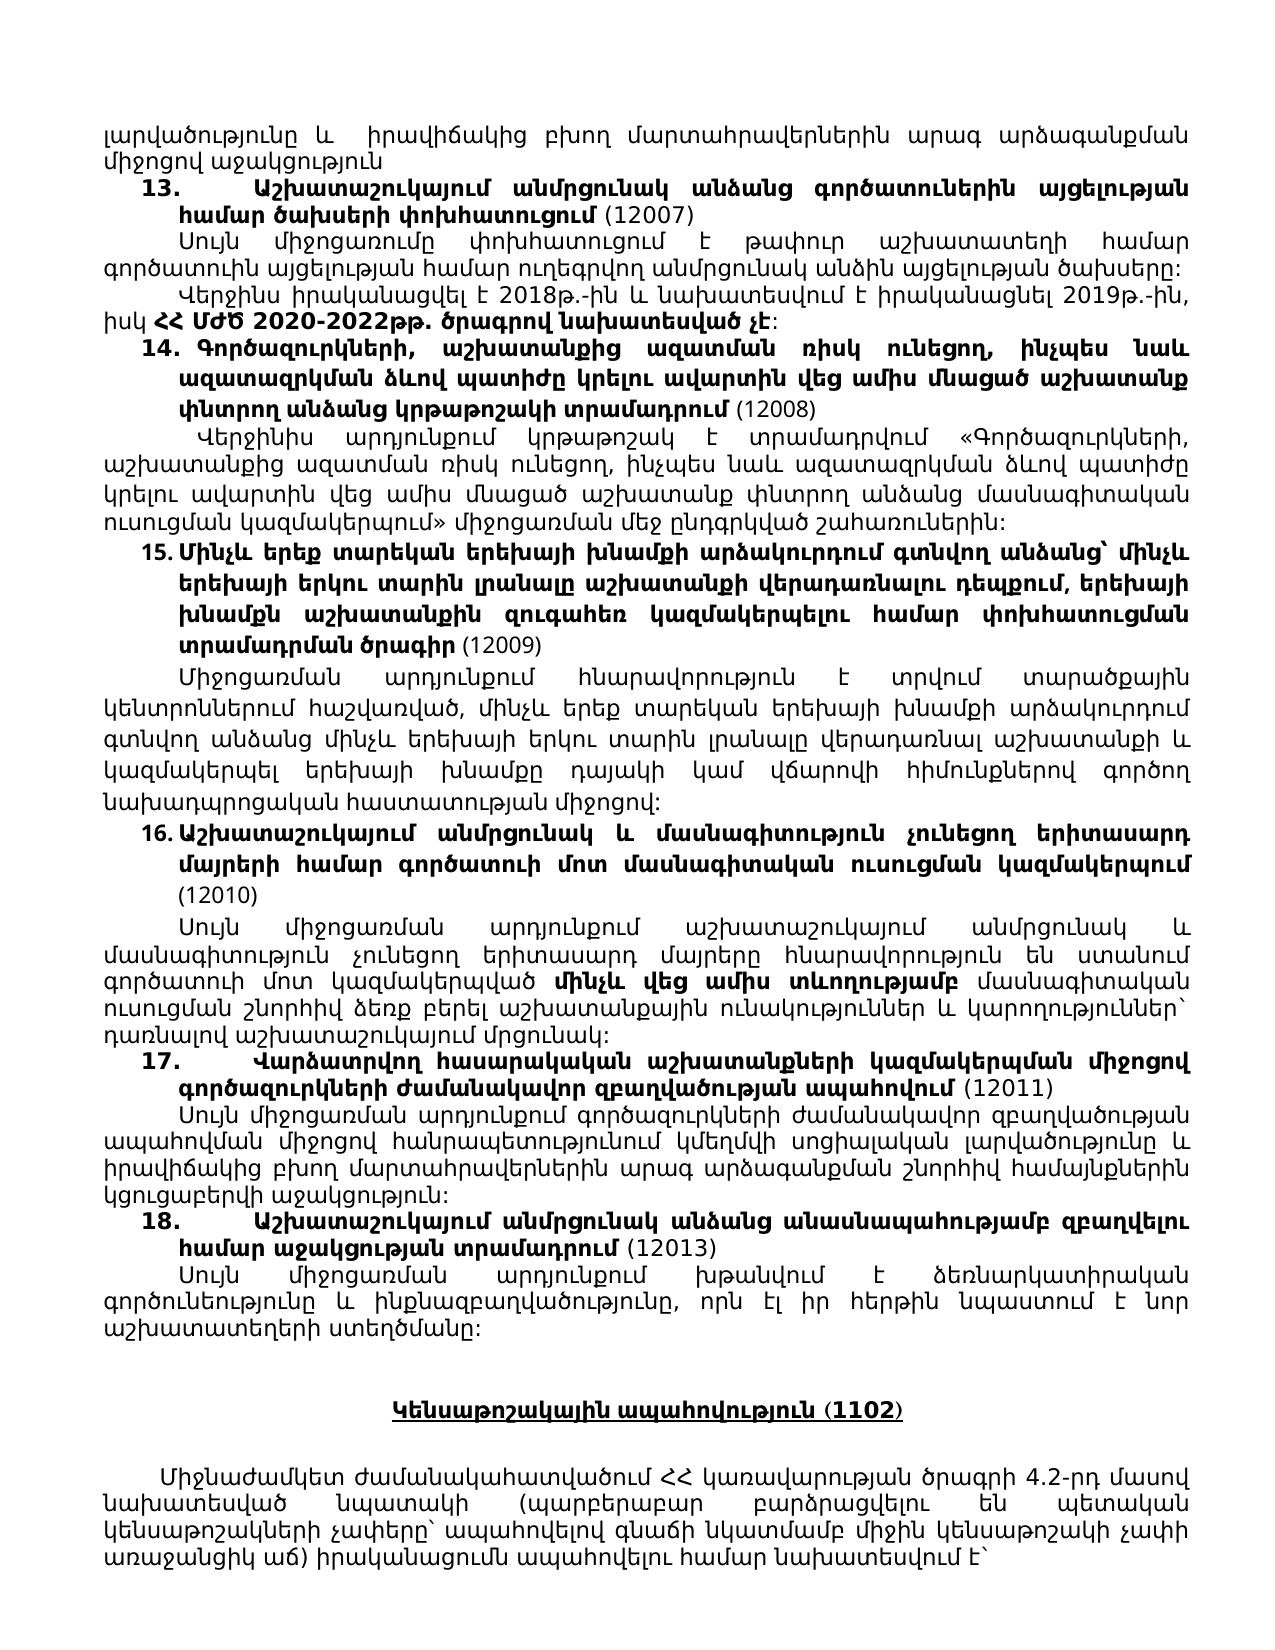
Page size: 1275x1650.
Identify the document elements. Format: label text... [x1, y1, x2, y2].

text Կենսաթոշակային ապահովություն 1102 [103, 1393, 1191, 1425]
list Աշխատաշուկայում անմրցունակ և մասնագիտություն չունեցող երիտասարդ մայրերի համար գործատուի մոտ մասնագիտական ուսուցման կազմակերպում (12010) [141, 817, 1191, 911]
text Սույն միջոցառման արդյունքում աշխատաշուկայում անմրցունակ և մասնագիտություն չունեցող երիտասարդ մայրերը հնարավորություն են ստանում գործատուի մոտ կազմակերպված մինչև վեց ամիս տևողությամբ մասնագիտական ուսուցման շնորհիվ ձեռք բերել աշխատանքային ունակություններ և կարողություններ` դառնալով աշխատաշուկայում մրցունակ: [103, 911, 1191, 1048]
text Վերջինիս արդյունքում կրթաթոշակ է տրամադրվում «Գործազուրկների, աշխատանքից ազատման ռիսկ ունեցող, ինչպես նաև ազատազրկման ձևով պատիժը կրելու ավարտին վեց ամիս մնացած աշխատանք փնտրող անձանց մասնագիտական ուսուցման կազմակերպում» միջոցառման մեջ ընդգրկված շահառուներին: [103, 424, 1191, 536]
text Սույն միջոցառման արդյունքում խթանվում է ձեռնարկատիրական գործունեությունը և ինքնազբաղվածությունը, որն էլ իր հերթին նպաստում է նոր աշխատատեղերի ստեղծմանը: [103, 1262, 1191, 1342]
text Միջոցառման արդյունքում հնարավորություն է տրվում տարածքային կենտրոններում հաշվառված, մինչև երեք տարեկան երեխայի խնամքի արձակուրդում գտնվող անձանց մինչև երեխայի երկու տարին լրանալը վերադառնալ աշխատանքի և կազմակերպել երեխայի խնամքը դայակի կամ վճարովի հիմունքներով գործող նախադպրոցական հաստատության միջոցով: [103, 661, 1191, 817]
list Աշխատաշուկայում անմրցունակ անձանց գործատուներին այցելության համար ծախսերի փոխհատուցում (12007) [141, 175, 1191, 228]
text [103, 122, 1191, 175]
text Վերջինս իրականացվել է 2018թ.-ին և նախատեսվում է իրականացնել 2019թ.-ին, իսկ ՀՀ ՄԺԾ 2020-2022թթ. ծրագրով նախատեսված չէ: [103, 282, 1191, 335]
list Աշխատաշուկայում անմրցունակ անձանց անասնապահությամբ զբաղվելու համար աջակցության տրամադրում (12013) [141, 1208, 1191, 1262]
list Վարձատրվող հասարակական աշխատանքների կազմակերպման միջոցով գործազուրկների ժամանակավոր զբաղվածության ապահովում (12011) [141, 1048, 1191, 1102]
text Սույն միջոցառումը փոխհատուցում է թափուր աշխատատեղի համար գործատուին այցելության համար ուղեգրվող անմրցունակ անձին այցելության ծախսերը: [103, 228, 1191, 282]
text Միջնաժամկետ ժամանակահատվածում ՀՀ կառավարության ծրագրի 4.2-րդ մասով նախատեսված նպատակի (պարբերաբար բարձրացվելու են պետական կենսաթոշակների չափերը՝ ապահովելով գնաճի նկատմամբ միջին կենսաթոշակի չափի առաջանցիկ աճ) իրականացումն ապահովելու համար նախատեսվում է` [103, 1464, 1191, 1571]
list Գործազուրկների, աշխատանքից ազատման ռիսկ ունեցող, ինչպես նաև ազատազրկման ձևով պատիժը կրելու ավարտին վեց ամիս մնացած աշխատանք փնտրող անձանց կրթաթոշակի տրամադրում (12008) [141, 335, 1191, 424]
text Սույն միջոցառման արդյունքում գործազուրկների ժամանակավոր զբաղվածության ապահովման միջոցով հանրապետությունում կմեղմվի սոցիալական լարվածությունը և իրավիճակից բխող մարտահրավերներին արագ արձագանքման շնորհիվ համայնքներին կցուցաբերվի աջակցություն: [103, 1102, 1191, 1208]
list Մինչև երեք տարեկան երեխայի խնամքի արձակուրդում գտնվող անձանց՝ մինչև երեխայի երկու տարին լրանալը աշխատանքի վերադառնալու դեպքում, երեխայի խնամքն աշխատանքին զուգահեռ կազմակերպելու համար փոխհատուցման տրամադրման ծրագիր (12009) [141, 536, 1191, 661]
